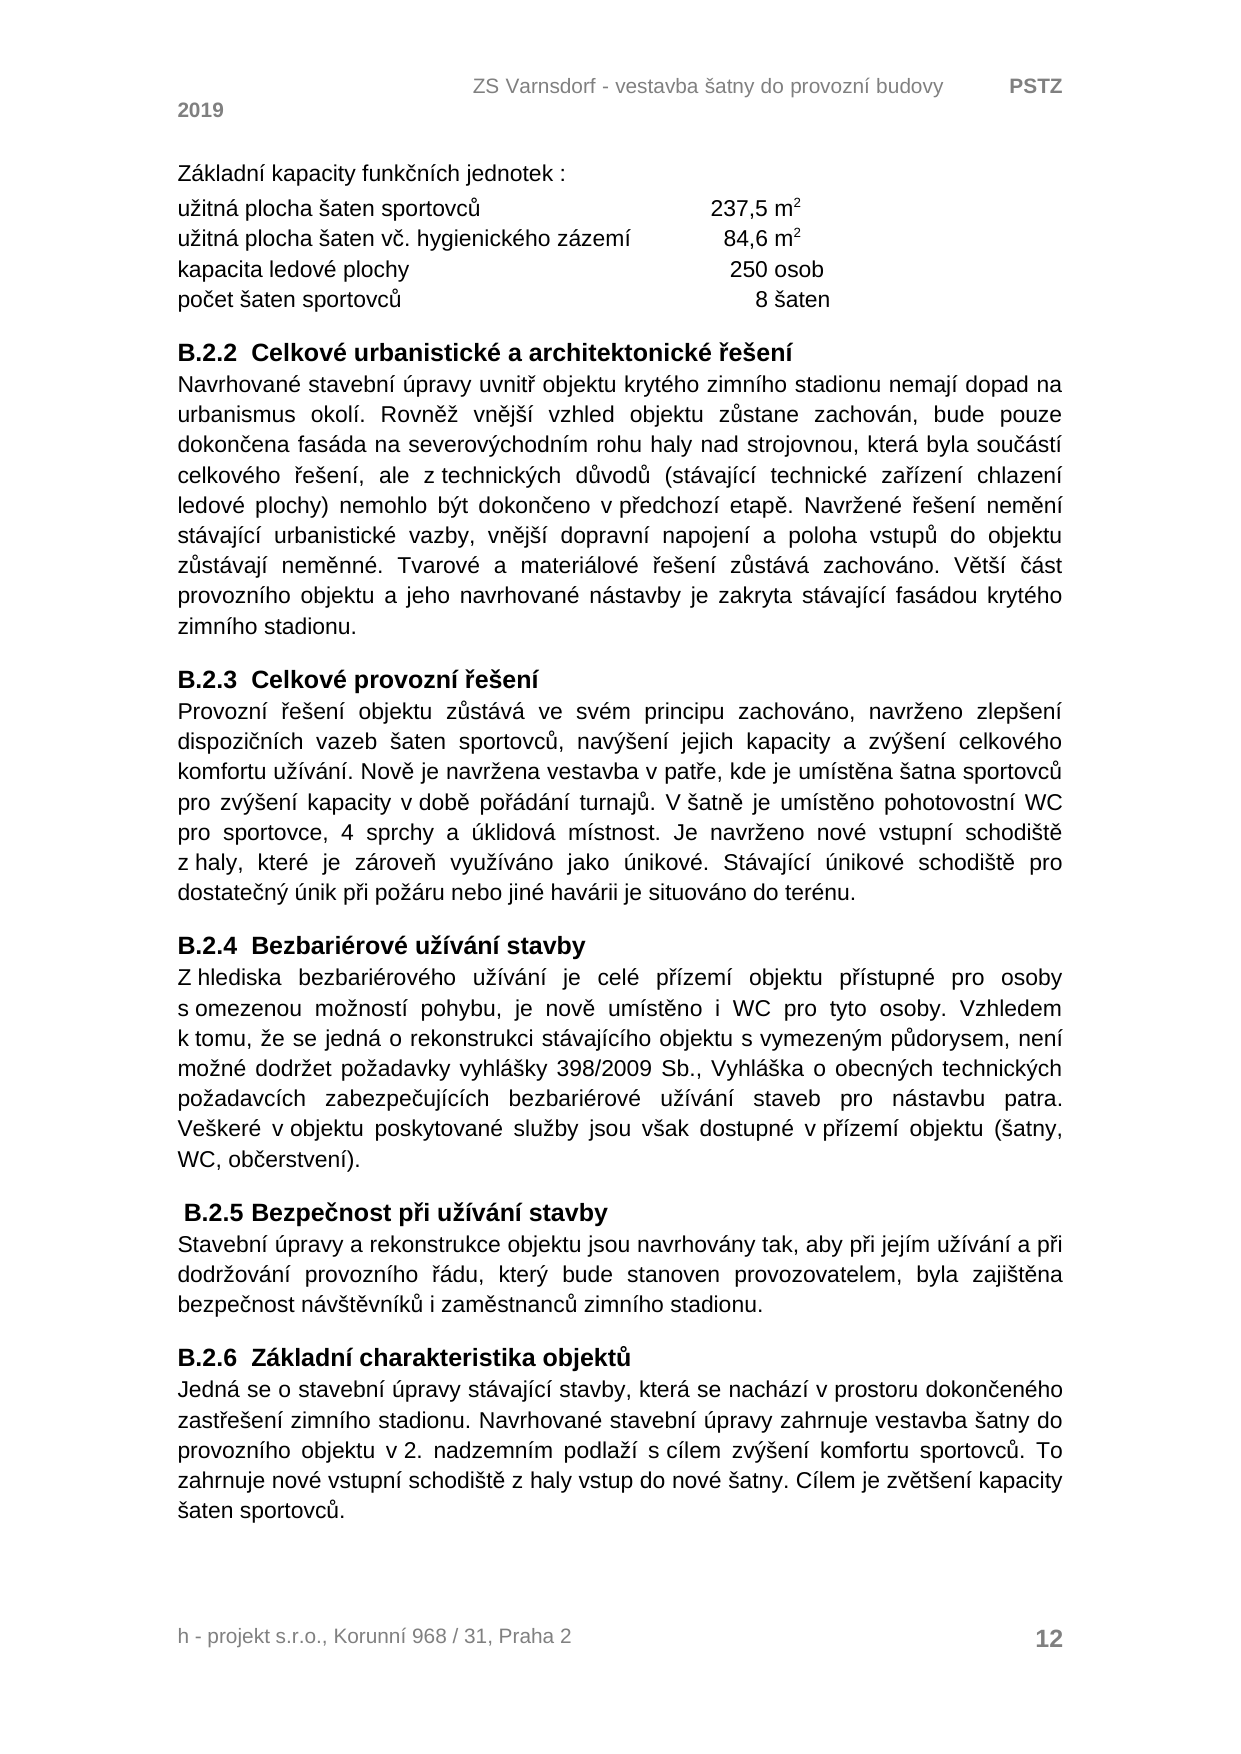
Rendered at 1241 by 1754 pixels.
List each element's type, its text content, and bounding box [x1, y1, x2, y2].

text B.2.2 Celkové urbanistické a architektonické řešení [177, 338, 1063, 367]
text užitná plocha šaten sportovců 237,5 m2 [177, 195, 1063, 221]
text kapacita ledové plochy 250 osob [177, 256, 1063, 282]
text počet šaten sportovců 8 šaten [177, 286, 1063, 312]
text Z hlediska bezbariérového užívání je celé přízemí objektu přístupné pro osoby s omezenou možností pohybu, je nově umístěno i WC pro tyto osoby. Vzhledem k tomu, že se jedná o rekonstrukci stávajícího objektu s vymezeným půdorysem, není možné dodržet požadavky vyhlášky 398/2009 Sb., Vyhláška o obecných technických požadavcích zabezpečujících bezbariérové užívání staveb pro nástavbu patra. Veškeré v objektu poskytované služby jsou však dostupné v přízemí objektu (šatny, WC, občerstvení). [177, 964, 1063, 1172]
text B.2.6 Základní charakteristika objektů [177, 1343, 1063, 1372]
text Stavební úpravy a rekonstrukce objektu jsou navrhovány tak, aby při jejím užívání a při dodržování provozního řádu, který bude stanoven provozovatelem, byla zajištěna bezpečnost návštěvníků i zaměstnanců zimního stadionu. [177, 1231, 1063, 1317]
text B.2.4 Bezbariérové užívání stavby [177, 931, 671, 960]
text Navrhované stavební úpravy uvnitř objektu krytého zimního stadionu nemají dopad na urbanismus okolí. Rovněž vnější vzhled objektu zůstane zachován, bude pouze dokončena fasáda na severovýchodním rohu haly nad strojovnou, která byla součástí celkového řešení, ale z technických důvodů (stávající technické zařízení chlazení ledové plochy) nemohlo být dokončeno v předchozí etapě. Navržené řešení nemění stávající urbanistické vazby, vnější dopravní napojení a poloha vstupů do objektu zůstávají neměnné. Tvarové a materiálové řešení zůstává zachováno. Větší část provozního objektu a jeho navrhované nástavby je zakryta stávající fasádou krytého zimního stadionu. [177, 371, 1063, 639]
text Provozní řešení objektu zůstává ve svém principu zachováno, navrženo zlepšení dispozičních vazeb šaten sportovců, navýšení jejich kapacity a zvýšení celkového komfortu užívání. Nově je navržena vestavba v patře, kde je umístěna šatna sportovců pro zvýšení kapacity v době pořádání turnajů. V šatně je umístěno pohotovostní WC pro sportovce, 4 sprchy a úklidová místnost. Je navrženo nové vstupní schodiště z haly, které je zároveň využíváno jako únikové. Stávající únikové schodiště pro dostatečný únik při požáru nebo jiné havárii je situováno do terénu. [177, 698, 1063, 905]
text B.2.5 Bezpečnost při užívání stavby [177, 1198, 671, 1226]
text Základní kapacity funkčních jednotek : [177, 159, 1063, 186]
text Jedná se o stavební úpravy stávající stavby, která se nachází v prostoru dokončeného zastřešení zimního stadionu. Navrhované stavební úpravy zahrnuje vestavba šatny do provozního objektu v 2. nadzemním podlaží s cílem zvýšení komfortu sportovců. To zahrnuje nové vstupní schodiště z haly vstup do nové šatny. Cílem je zvětšení kapacity šaten sportovců. [177, 1376, 1063, 1523]
text B.2.3 Celkové provozní řešení [177, 665, 1063, 693]
text užitná plocha šaten vč. hygienického zázemí 84,6 m2 [177, 225, 1063, 252]
